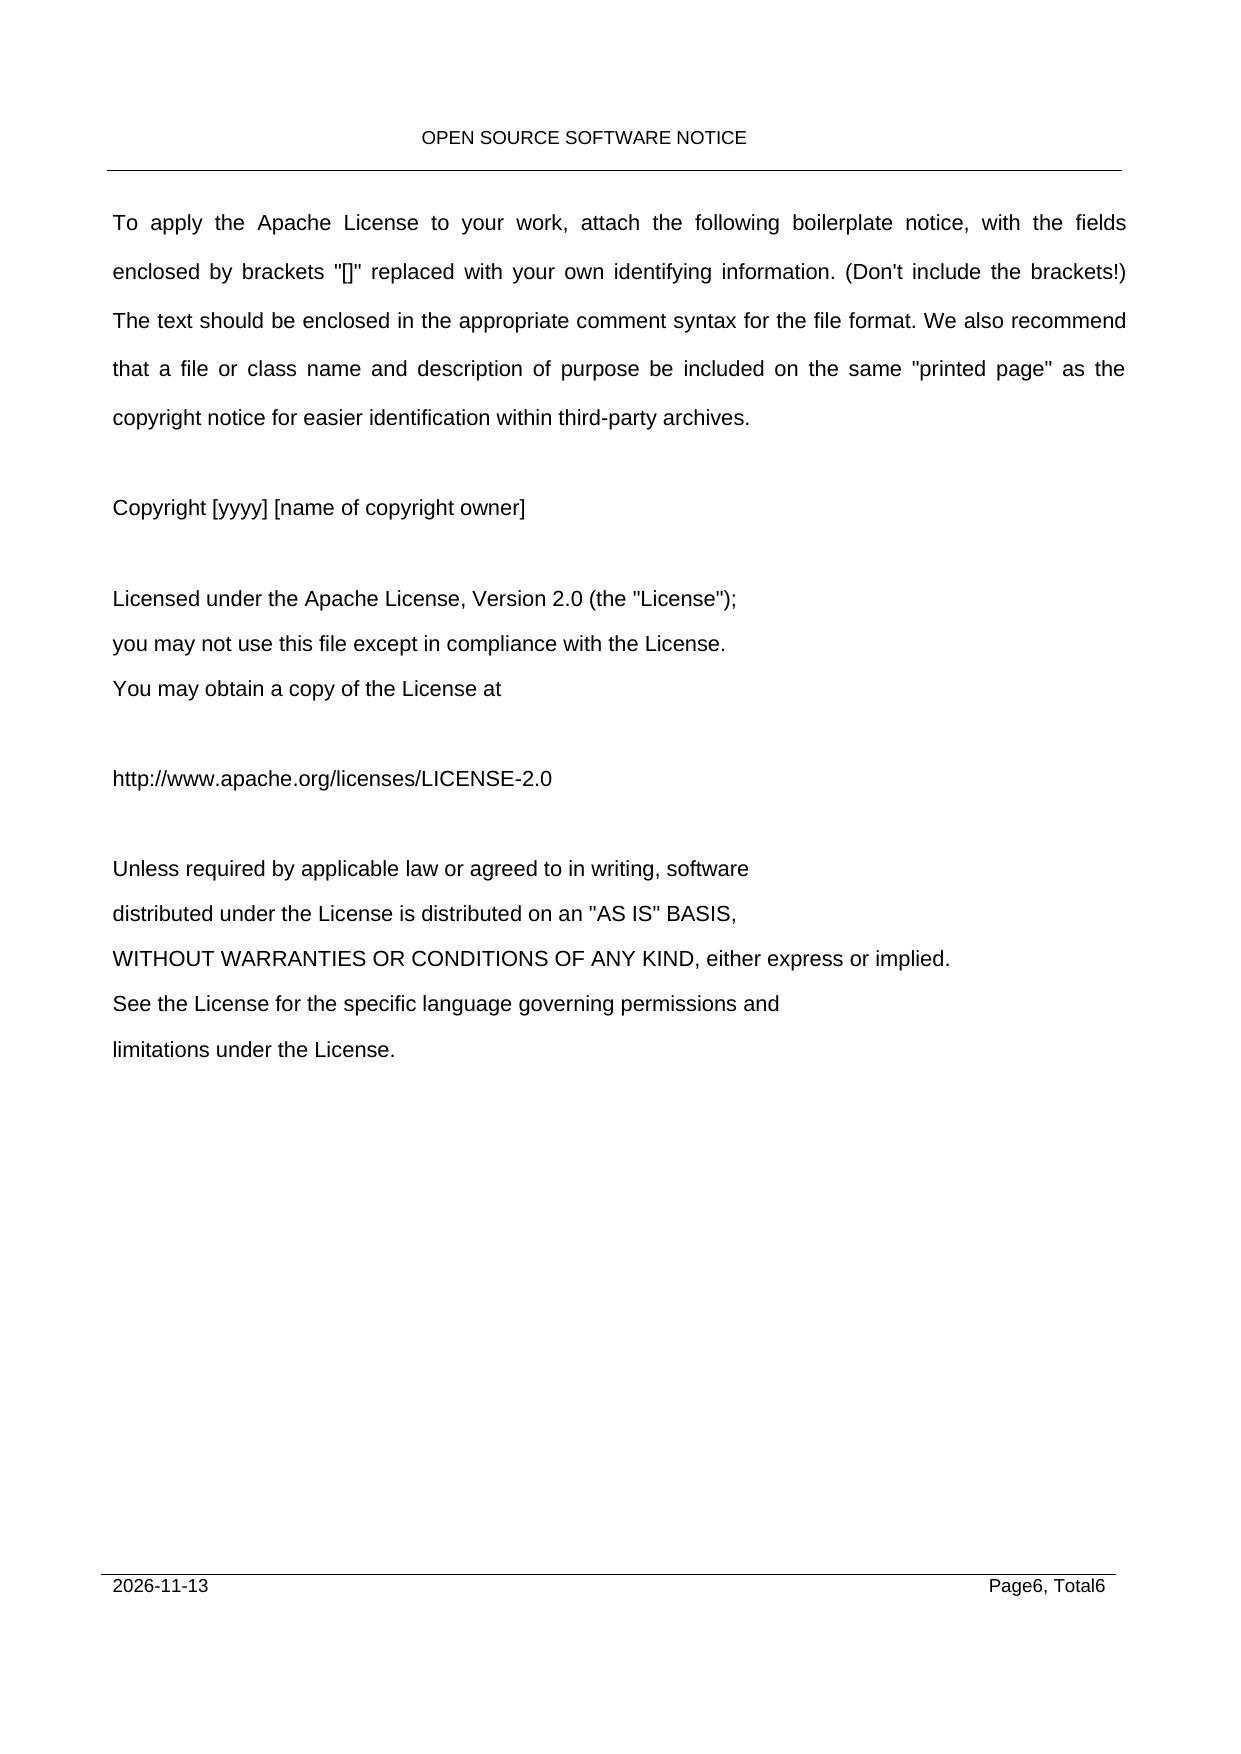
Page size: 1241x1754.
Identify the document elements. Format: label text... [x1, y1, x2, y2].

text you may not use this file except in compliance with the License. [112, 627, 1128, 659]
text Copyright [yyyy] [name of copyright owner] [112, 492, 1128, 524]
text Unless required by applicable law or agreed to in writing, software [112, 852, 1128, 885]
text distributed under the License is distributed on an "AS IS" BASIS, [112, 897, 1128, 930]
text Licensed under the Apache License, Version 2.0 (the "License"); [112, 582, 1128, 614]
text http://www.apache.org/licenses/LICENSE-2.0 [112, 762, 1128, 795]
text limitations under the License. [112, 1033, 1128, 1065]
text See the License for the specific language governing permissions and [112, 988, 1128, 1020]
text You may obtain a copy of the License at [112, 672, 1128, 704]
text To apply the Apache License to your work, attach the following boilerplate notice, with the fields enclosed by brackets "[]" replaced with your own identifying information. (Don't include the brackets!) The text should be enclosed in the appropriate comment syntax for the file format. We also recommend that a file or class name and description of purpose be included on the same "printed page" as the copyright notice for easier identification within third-party archives. [112, 206, 1128, 434]
text WITHOUT WARRANTIES OR CONDITIONS OF ANY KIND, either express or implied. [112, 943, 1128, 975]
